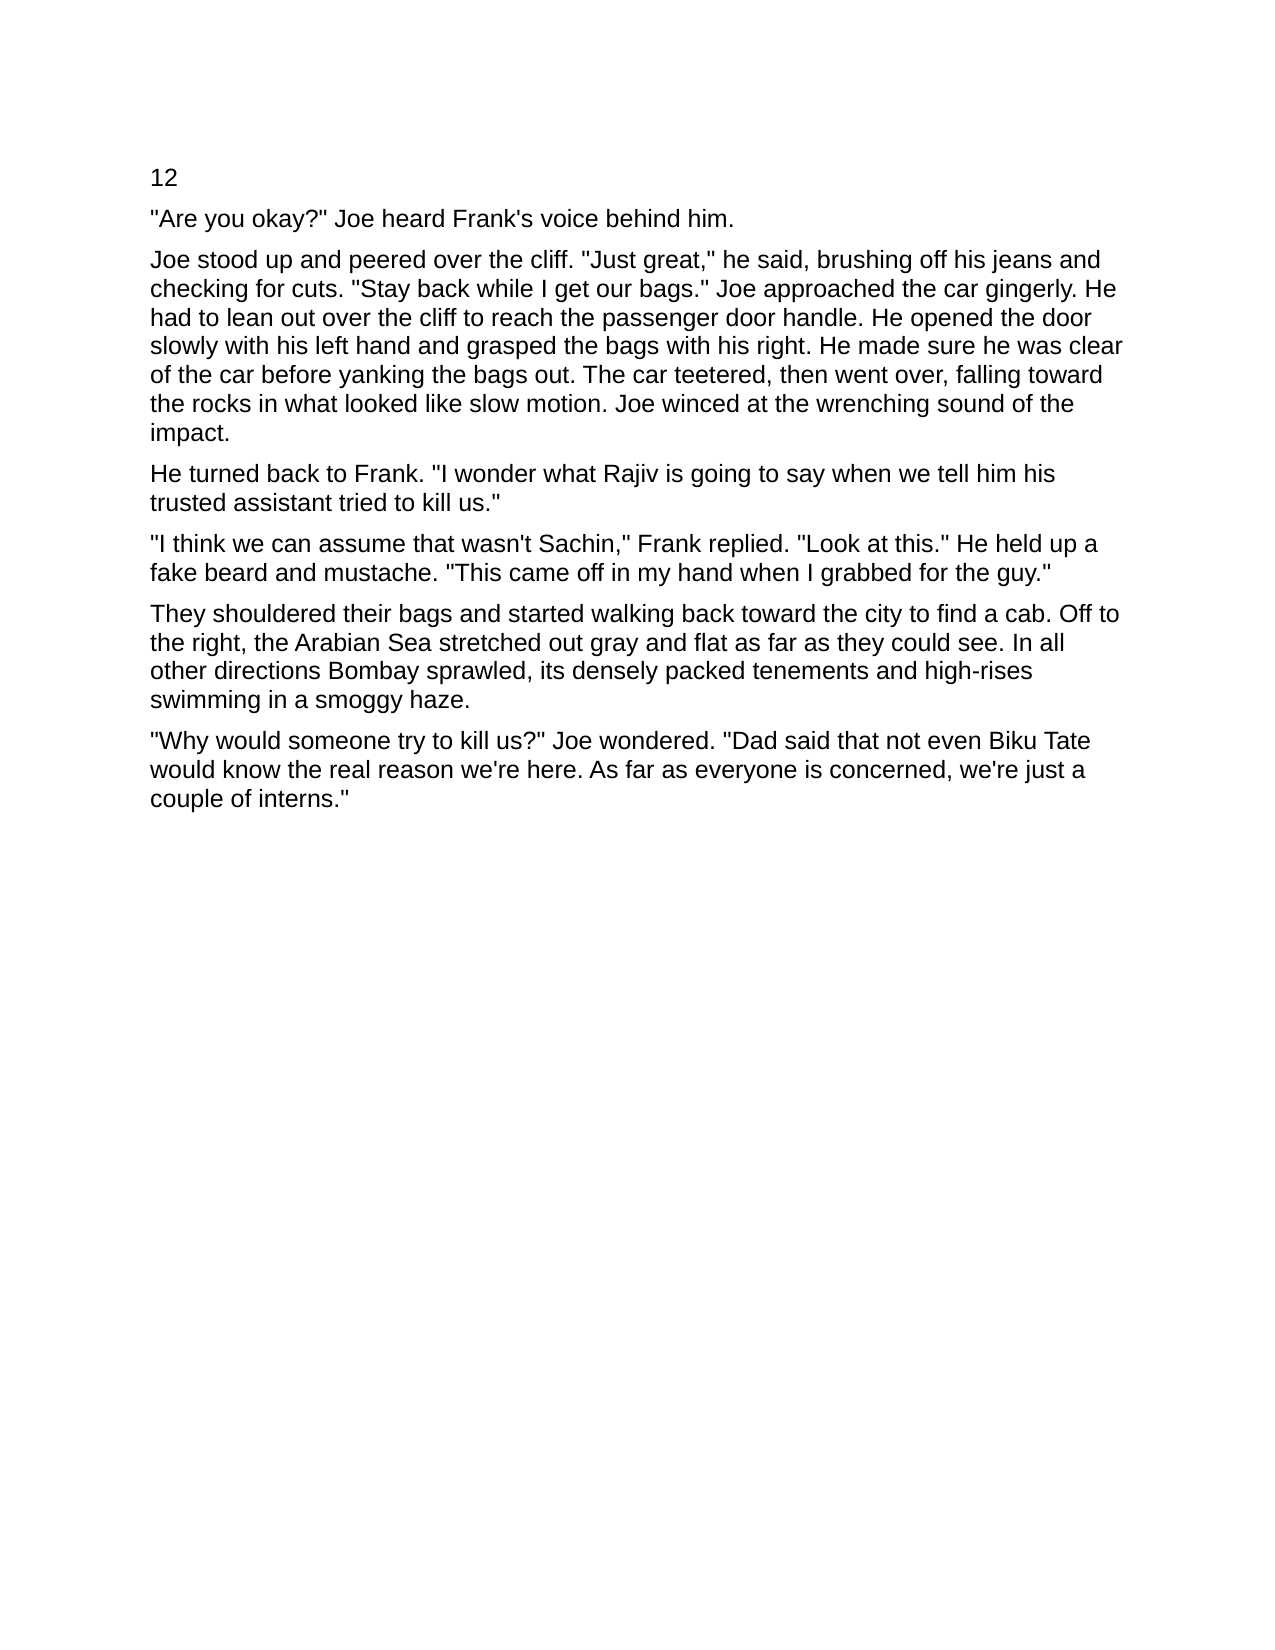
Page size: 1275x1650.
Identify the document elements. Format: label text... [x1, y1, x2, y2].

text 12 [150, 162, 1125, 191]
text "Why would someone try to kill us?" Joe wondered. "Dad said that not even Biku Tate would know the real reason we're here. As far as everyone is concerned, we're just a couple of interns." [150, 726, 1125, 812]
text "I think we can assume that wasn't Sachin," Frank replied. "Look at this." He held up a fake beard and mustache. "This came off in my hand when I grabbed for the guy." [150, 529, 1125, 586]
text "Are you okay?" Joe heard Frank's voice behind him. [150, 204, 1125, 232]
text He turned back to Frank. "I wonder what Rajiv is going to say when we tell him his trusted assistant tried to kill us." [150, 459, 1125, 516]
text Joe stood up and peered over the cliff. "Just great," he said, brushing off his jeans and checking for cuts. "Stay back while I get our bags." Joe approached the car gingerly. He had to lean out over the cliff to reach the passenger door handle. He opened the door slowly with his left hand and grasped the bags with his right. He made sure he was clear of the car before yanking the bags out. The car teetered, then went over, falling toward the rocks in what looked like slow motion. Joe winced at the wrenching sound of the impact. [150, 245, 1125, 446]
text They shouldered their bags and started walking back toward the city to find a cab. Off to the right, the Arabian Sea stretched out gray and flat as far as they could see. In all other directions Bombay sprawled, its densely packed tenements and high-rises swimming in a smoggy haze. [150, 599, 1125, 714]
